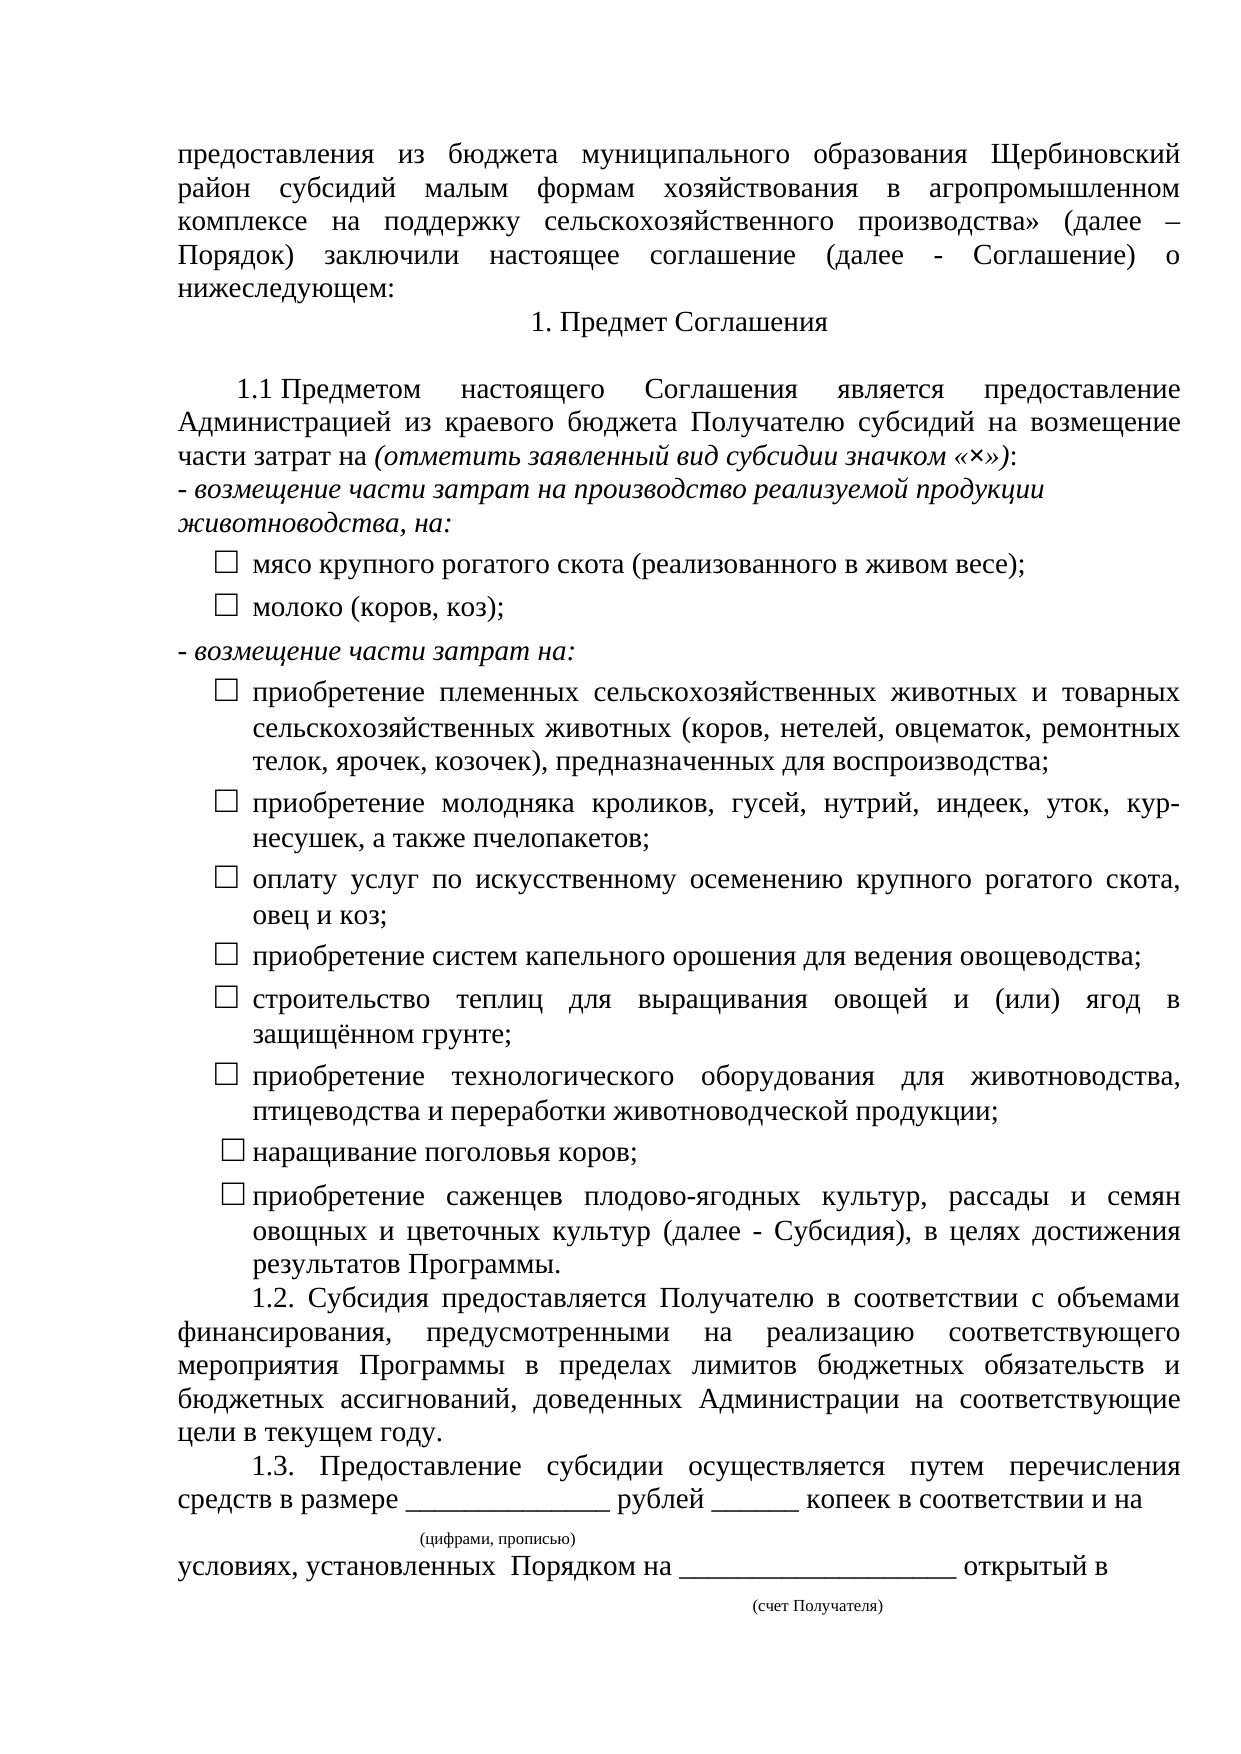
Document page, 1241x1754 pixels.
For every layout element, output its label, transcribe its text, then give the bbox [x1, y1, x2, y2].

list приобретение молодняка кроликов, гусей, нутрий, индеек, уток, кур-несушек, а также пчелопакетов; [215, 777, 1181, 854]
text 1. Предмет Соглашения [177, 304, 1181, 337]
list Предметом настоящего Соглашения является предоставление Администрацией из краевого бюджета Получателю субсидий на возмещение части затрат на (отметить заявленный вид субсидии значком «×»): [177, 371, 1181, 472]
list приобретение систем капельного орошения для ведения овощеводства; [215, 930, 1181, 973]
text - возмещение части затрат на: [177, 633, 1181, 667]
text условиях, установленных Порядком на ___________________ открытый в [177, 1548, 1181, 1582]
list молоко (коров, коз); [215, 582, 1181, 625]
text 1.3. Предоставление субсидии осуществляется путем перечисления средств в размере ______________ рублей ______ копеек в соответствии и на [177, 1448, 1181, 1515]
list приобретение саженцев плодово-ягодных культур, рассады и семян овощных и цветочных культур (далее - Субсидия), в целях достижения результатов Программы. [222, 1170, 1181, 1280]
list наращивание поголовья коров; [222, 1127, 1181, 1170]
text (цифрами, прописью) [177, 1515, 1181, 1548]
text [177, 136, 1181, 304]
list приобретение технологического оборудования для животноводства, птицеводства и переработки животноводческой продукции; [215, 1050, 1181, 1127]
text - возмещение части затрат на производство реализуемой продукции животноводства, на: [177, 472, 1181, 539]
list мясо крупного рогатого скота (реализованного в живом весе); [215, 539, 1181, 582]
text (счет Получателя) [177, 1582, 1181, 1616]
list приобретение племенных сельскохозяйственных животных и товарных сельскохозяйственных животных (коров, нетелей, овцематок, ремонтных телок, ярочек, козочек), предназначенных для воспроизводства; [215, 667, 1181, 777]
text 1.2. Субсидия предоставляется Получателю в соответствии с объемами финансирования, предусмотренными на реализацию соответствующего мероприятия Программы в пределах лимитов бюджетных обязательств и бюджетных ассигнований, доведенных Администрации на соответствующие цели в текущем году. [177, 1280, 1181, 1448]
list оплату услуг по искусственному осеменению крупного рогатого скота, овец и коз; [215, 854, 1181, 930]
list строительство теплиц для выращивания овощей и (или) ягод в защищённом грунте; [215, 973, 1181, 1050]
